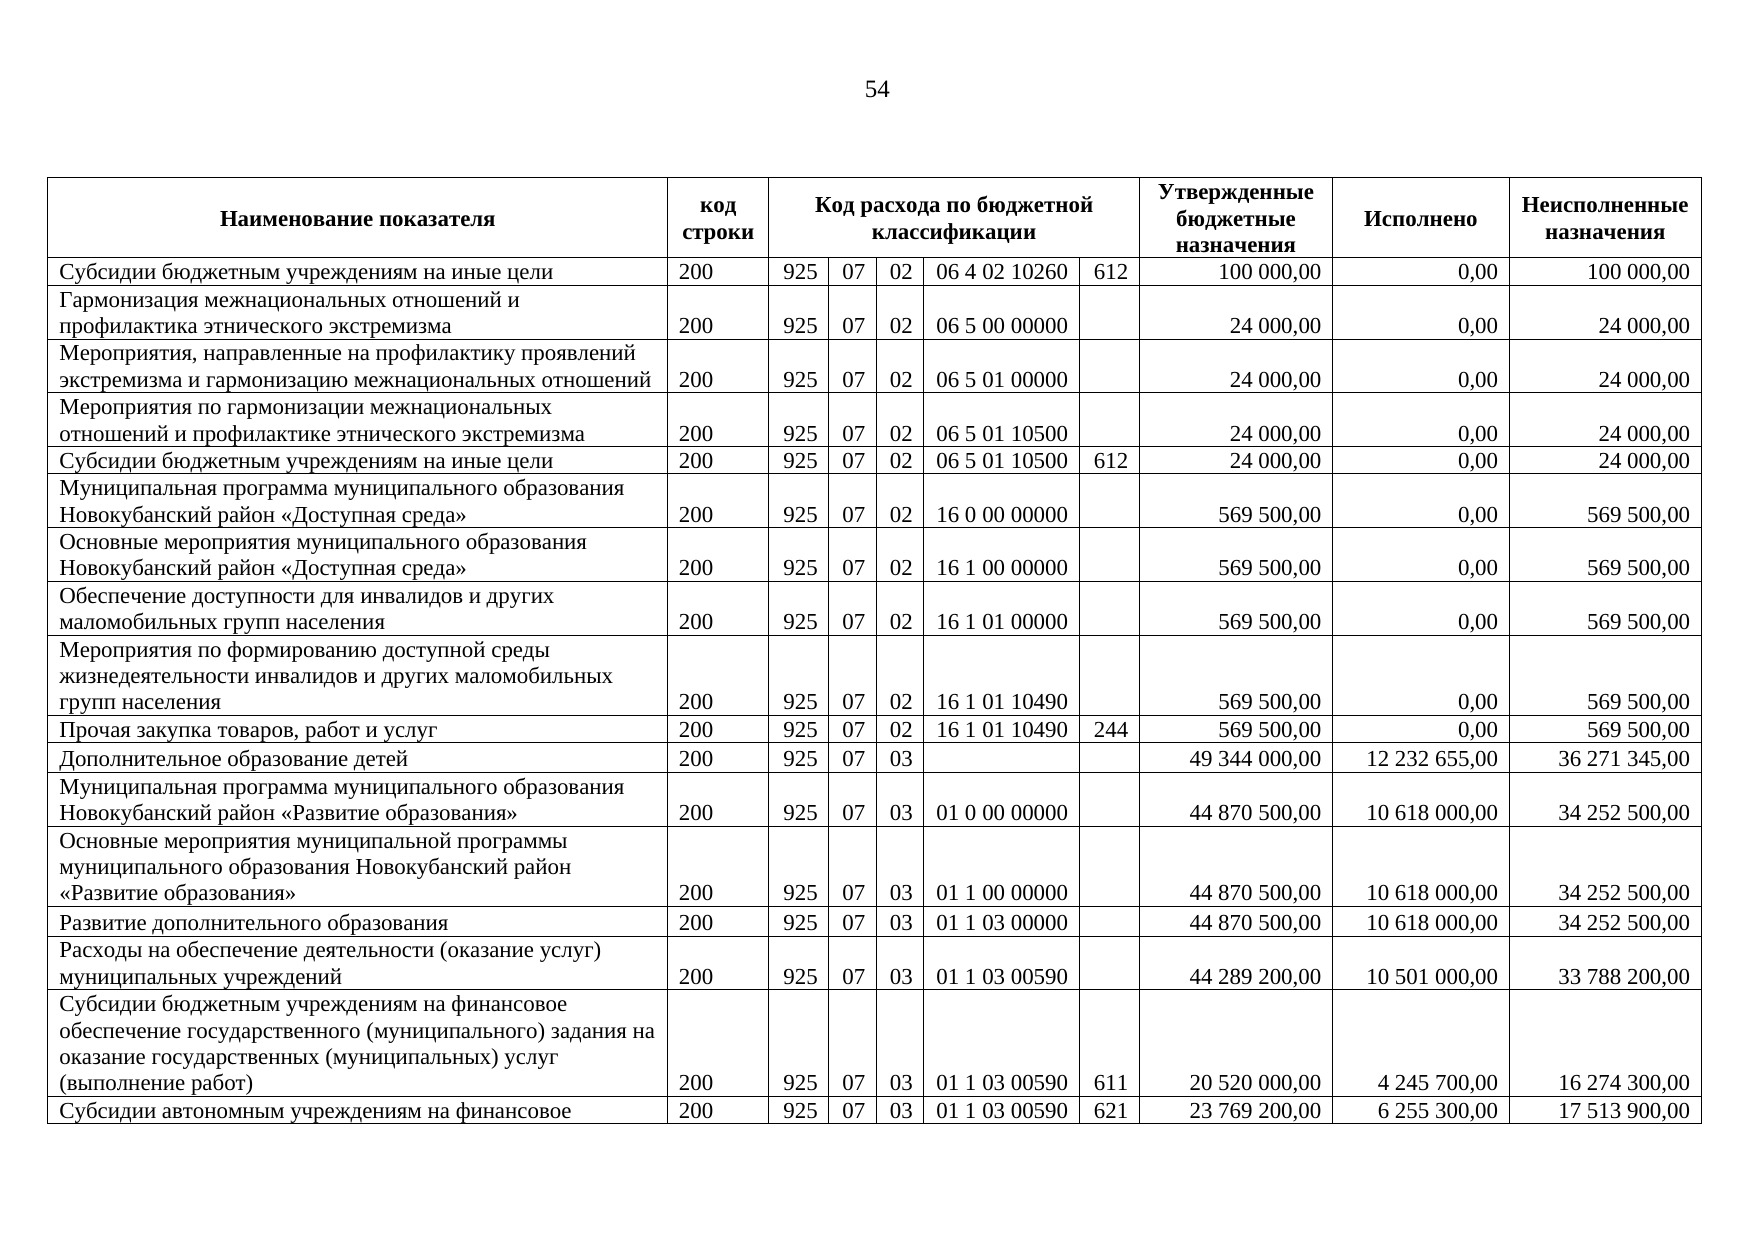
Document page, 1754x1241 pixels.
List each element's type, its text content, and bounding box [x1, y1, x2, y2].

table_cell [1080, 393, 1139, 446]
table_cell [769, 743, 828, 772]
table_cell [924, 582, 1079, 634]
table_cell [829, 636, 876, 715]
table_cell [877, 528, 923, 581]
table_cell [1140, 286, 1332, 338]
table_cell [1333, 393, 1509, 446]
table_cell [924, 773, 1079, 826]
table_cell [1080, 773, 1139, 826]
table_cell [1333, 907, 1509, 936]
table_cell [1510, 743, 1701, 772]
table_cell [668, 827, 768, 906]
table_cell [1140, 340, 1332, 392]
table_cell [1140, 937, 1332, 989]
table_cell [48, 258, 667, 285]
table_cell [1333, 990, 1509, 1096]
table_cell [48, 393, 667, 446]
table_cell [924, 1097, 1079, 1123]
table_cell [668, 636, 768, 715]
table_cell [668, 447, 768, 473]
table_header Исполнено [1333, 178, 1509, 257]
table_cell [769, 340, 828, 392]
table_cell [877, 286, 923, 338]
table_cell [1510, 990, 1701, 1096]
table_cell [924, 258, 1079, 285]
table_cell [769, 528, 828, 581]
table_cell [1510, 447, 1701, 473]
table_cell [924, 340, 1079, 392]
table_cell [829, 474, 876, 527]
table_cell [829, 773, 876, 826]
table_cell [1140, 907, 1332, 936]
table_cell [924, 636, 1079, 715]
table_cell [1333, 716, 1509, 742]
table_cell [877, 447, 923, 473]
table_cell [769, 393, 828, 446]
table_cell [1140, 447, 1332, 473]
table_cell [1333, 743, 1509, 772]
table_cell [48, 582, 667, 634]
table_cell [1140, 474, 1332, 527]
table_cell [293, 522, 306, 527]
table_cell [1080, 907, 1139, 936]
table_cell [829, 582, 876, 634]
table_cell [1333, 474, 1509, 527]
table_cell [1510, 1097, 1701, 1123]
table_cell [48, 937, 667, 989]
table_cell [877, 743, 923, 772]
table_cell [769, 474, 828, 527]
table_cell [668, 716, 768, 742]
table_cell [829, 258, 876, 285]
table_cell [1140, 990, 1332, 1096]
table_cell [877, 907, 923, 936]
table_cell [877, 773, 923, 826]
table_header код строки [668, 178, 768, 257]
table_header Наименование показателя [48, 178, 667, 257]
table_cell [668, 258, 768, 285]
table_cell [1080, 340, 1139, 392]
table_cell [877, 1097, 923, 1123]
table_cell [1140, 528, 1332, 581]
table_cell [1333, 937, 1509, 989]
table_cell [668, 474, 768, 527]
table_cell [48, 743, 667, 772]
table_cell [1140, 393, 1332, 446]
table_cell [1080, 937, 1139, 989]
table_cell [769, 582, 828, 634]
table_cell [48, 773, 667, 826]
table_header Код расхода по бюджетной классификации [769, 178, 1139, 257]
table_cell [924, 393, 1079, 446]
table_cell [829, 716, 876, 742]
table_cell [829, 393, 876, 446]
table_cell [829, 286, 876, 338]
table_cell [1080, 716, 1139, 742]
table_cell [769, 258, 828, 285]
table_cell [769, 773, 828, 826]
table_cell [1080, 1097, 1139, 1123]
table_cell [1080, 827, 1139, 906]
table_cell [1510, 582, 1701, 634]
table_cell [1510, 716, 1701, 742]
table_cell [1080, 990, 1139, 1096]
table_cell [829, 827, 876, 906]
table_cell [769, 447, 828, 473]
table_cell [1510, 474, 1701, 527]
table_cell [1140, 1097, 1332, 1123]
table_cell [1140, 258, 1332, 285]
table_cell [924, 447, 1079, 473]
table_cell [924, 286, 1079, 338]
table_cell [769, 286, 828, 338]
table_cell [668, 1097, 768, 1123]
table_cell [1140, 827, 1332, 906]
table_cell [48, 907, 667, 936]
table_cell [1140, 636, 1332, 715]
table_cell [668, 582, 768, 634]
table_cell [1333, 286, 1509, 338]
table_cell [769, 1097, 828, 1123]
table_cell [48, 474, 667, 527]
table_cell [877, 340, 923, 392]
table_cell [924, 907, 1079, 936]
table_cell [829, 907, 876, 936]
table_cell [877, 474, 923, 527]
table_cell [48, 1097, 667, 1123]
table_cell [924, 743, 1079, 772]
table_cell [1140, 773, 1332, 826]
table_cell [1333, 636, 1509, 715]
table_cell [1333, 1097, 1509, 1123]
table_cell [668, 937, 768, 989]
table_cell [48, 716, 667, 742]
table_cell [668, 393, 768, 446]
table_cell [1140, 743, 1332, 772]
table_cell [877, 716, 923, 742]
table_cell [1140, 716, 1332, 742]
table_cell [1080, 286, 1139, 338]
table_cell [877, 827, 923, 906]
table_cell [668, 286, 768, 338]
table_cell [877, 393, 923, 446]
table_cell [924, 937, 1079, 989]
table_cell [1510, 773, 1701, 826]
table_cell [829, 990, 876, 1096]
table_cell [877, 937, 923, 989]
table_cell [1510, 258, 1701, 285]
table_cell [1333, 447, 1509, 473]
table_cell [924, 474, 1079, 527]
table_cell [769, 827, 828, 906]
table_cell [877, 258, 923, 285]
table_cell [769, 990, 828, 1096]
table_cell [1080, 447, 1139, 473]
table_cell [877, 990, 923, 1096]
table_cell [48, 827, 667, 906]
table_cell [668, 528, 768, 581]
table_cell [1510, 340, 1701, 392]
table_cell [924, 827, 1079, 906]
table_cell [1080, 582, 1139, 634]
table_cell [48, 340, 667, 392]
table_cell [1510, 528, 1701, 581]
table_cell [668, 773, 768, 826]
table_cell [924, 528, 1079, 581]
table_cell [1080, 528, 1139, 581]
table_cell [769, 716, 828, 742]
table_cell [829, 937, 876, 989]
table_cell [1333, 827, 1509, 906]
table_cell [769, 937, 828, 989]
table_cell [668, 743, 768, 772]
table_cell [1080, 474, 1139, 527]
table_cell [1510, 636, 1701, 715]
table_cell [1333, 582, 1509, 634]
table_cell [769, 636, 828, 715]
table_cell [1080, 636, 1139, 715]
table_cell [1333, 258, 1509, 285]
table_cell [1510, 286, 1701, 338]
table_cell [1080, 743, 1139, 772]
table_header Утвержденные бюджетные назначения [1140, 178, 1332, 257]
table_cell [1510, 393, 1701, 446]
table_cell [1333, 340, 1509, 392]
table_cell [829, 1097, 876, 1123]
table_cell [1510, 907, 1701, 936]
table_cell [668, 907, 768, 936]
table_header Неисполненные назначения [1510, 178, 1701, 257]
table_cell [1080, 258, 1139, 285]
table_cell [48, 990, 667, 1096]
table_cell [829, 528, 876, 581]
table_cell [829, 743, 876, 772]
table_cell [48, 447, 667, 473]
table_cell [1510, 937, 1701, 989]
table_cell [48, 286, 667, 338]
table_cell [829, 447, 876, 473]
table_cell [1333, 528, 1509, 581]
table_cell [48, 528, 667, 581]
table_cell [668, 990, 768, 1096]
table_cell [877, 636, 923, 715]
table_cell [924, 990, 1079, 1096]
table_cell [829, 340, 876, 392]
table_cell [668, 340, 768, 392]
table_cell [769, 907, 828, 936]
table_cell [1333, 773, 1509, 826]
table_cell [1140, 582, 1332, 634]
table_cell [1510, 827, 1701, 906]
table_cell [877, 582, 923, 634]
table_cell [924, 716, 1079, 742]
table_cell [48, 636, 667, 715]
